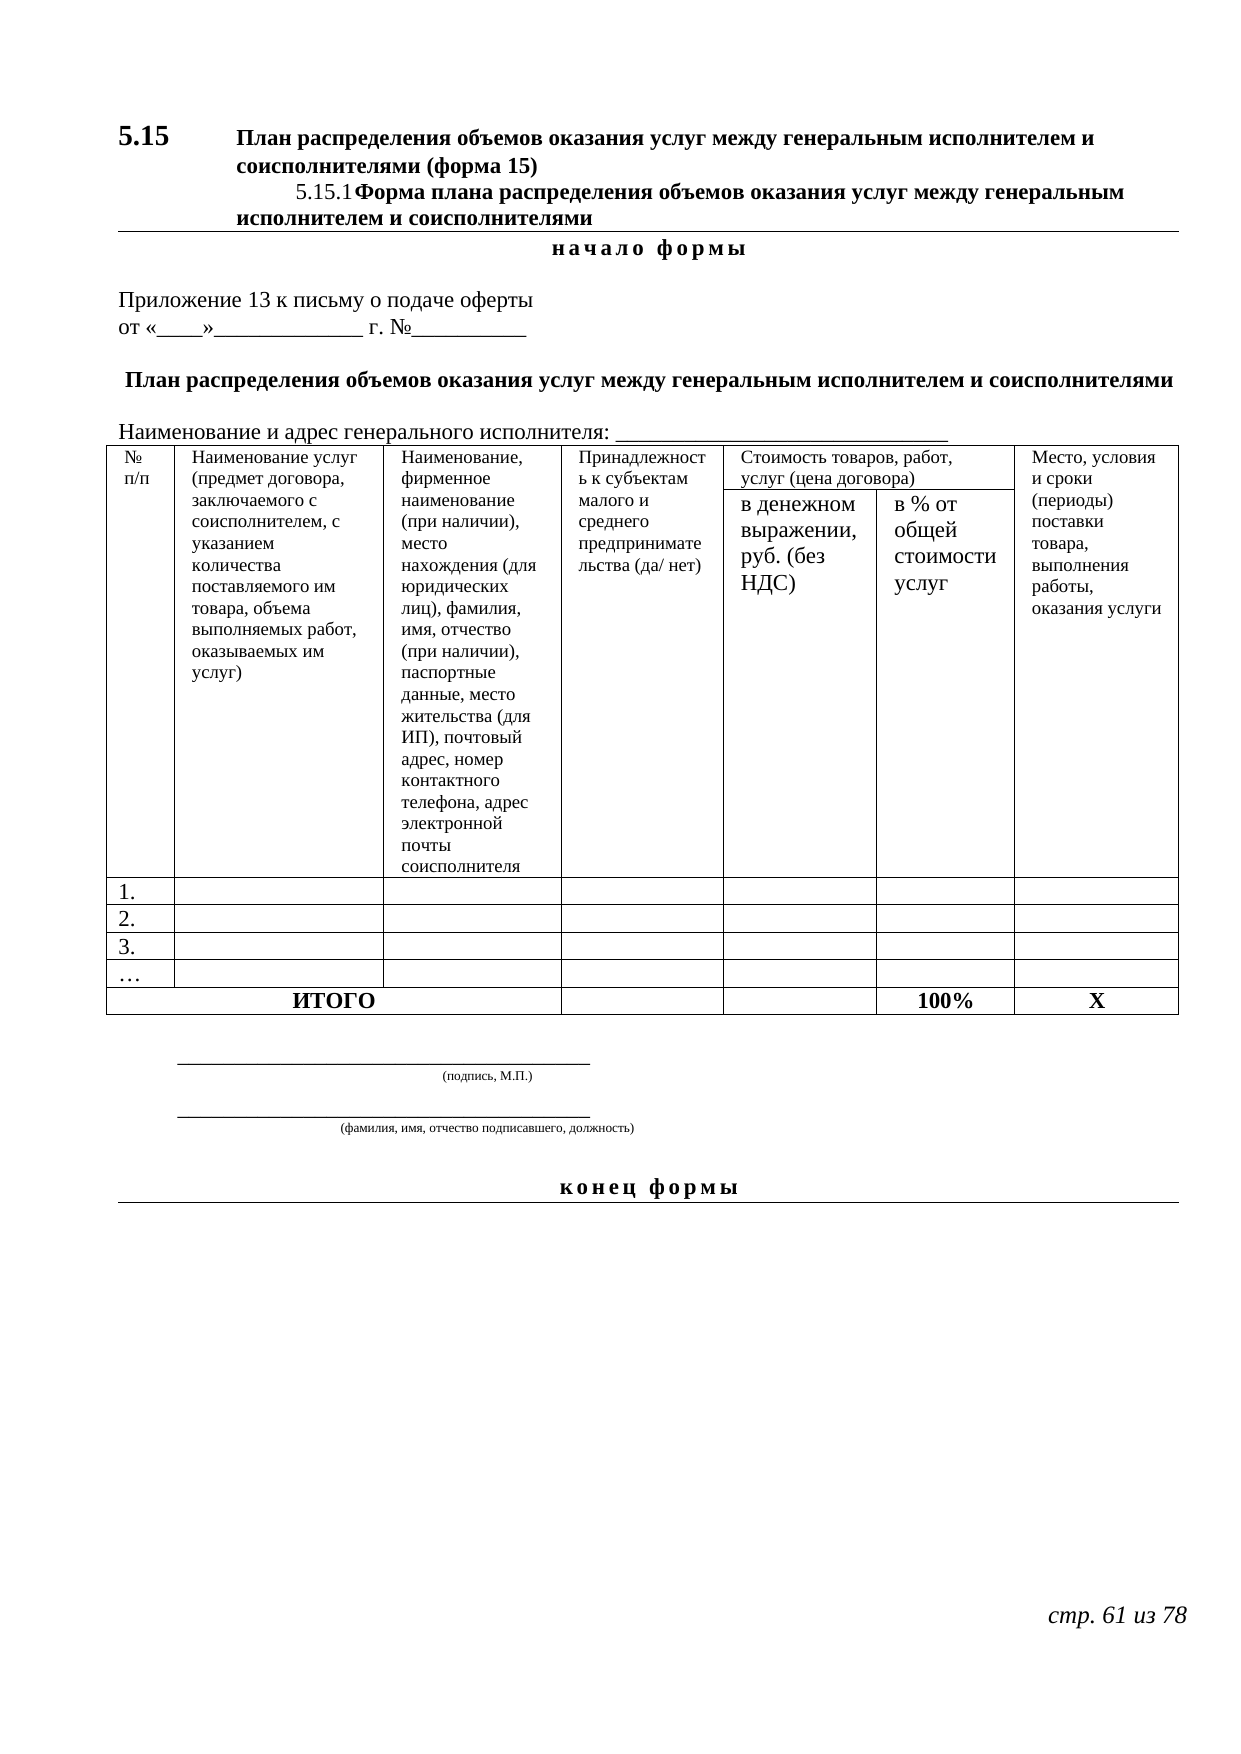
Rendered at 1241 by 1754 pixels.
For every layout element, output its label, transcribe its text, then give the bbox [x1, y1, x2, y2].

table_cell [384, 878, 561, 904]
text Форма плана распределения объемов оказания услуг между генеральным исполнителем и соисполнителями [236, 178, 1181, 231]
table_cell Х [1015, 988, 1178, 1014]
table_header Принадлежность к субъектам малого и среднего предпринимательства (да/ нет) [562, 446, 723, 877]
table_cell [562, 988, 723, 1014]
text Наименование и адрес генерального исполнителя: _____________________________ [118, 418, 1181, 445]
table_cell [1015, 960, 1178, 987]
table_cell [724, 988, 876, 1014]
text План распределения объемов оказания услуг между генеральным исполнителем и соисполнителями [118, 366, 1181, 392]
table_cell [384, 960, 561, 987]
table_cell в % от общей стоимости услуг [877, 490, 1014, 877]
table_cell [175, 878, 383, 904]
table_cell [107, 878, 174, 904]
text конец формы [118, 1173, 1179, 1202]
table_cell в денежном выражении, руб. (без НДС) [724, 490, 876, 877]
text (фамилия, имя, отчество подписавшего, должность) [118, 1120, 797, 1147]
table_cell [562, 905, 723, 932]
table_cell 100% [877, 988, 1014, 1014]
text начало формы [118, 232, 1179, 260]
text ____________________________________ [118, 1094, 1181, 1120]
table_cell [562, 878, 723, 904]
table_cell [384, 933, 561, 959]
text Приложение 13 к письму о подаче оферты от «____»_____________ г. №__________ [118, 287, 1181, 339]
table_cell [1015, 878, 1178, 904]
text (подпись, М.П.) [118, 1068, 797, 1094]
text ____________________________________ [118, 1041, 1181, 1068]
table_cell [724, 905, 876, 932]
table_cell … [107, 960, 174, 987]
subtitle План распределения объемов оказания услуг между генеральным исполнителем и соисполнителями (форма 15) [118, 118, 1181, 178]
table_cell [877, 960, 1014, 987]
table_cell [562, 960, 723, 987]
table_cell [724, 878, 876, 904]
table_cell [877, 878, 1014, 904]
table_cell [175, 933, 383, 959]
table_cell [877, 933, 1014, 959]
table_header Стоимость товаров, работ, услуг (цена договора) [724, 446, 1014, 489]
table_cell [107, 933, 174, 959]
table_header Место, условия и сроки (периоды) поставки товара, выполнения работы, оказания услуги [1015, 446, 1178, 877]
table_cell [562, 933, 723, 959]
table_header № п/п [107, 446, 174, 877]
table_cell [724, 960, 876, 987]
table_cell [1015, 905, 1178, 932]
table_cell [877, 905, 1014, 932]
table_cell [724, 933, 876, 959]
table_cell [107, 905, 174, 932]
table_cell [175, 905, 383, 932]
table_cell [384, 905, 561, 932]
table_cell [1015, 933, 1178, 959]
table_header Наименование, фирменное наименование (при наличии), место нахождения (для юридических лиц), фамилия, имя, отчество (при наличии), паспортные данные, место жительства (для ИП), почтовый адрес, номер контактного телефона, адрес электронной почты соисполнителя [384, 446, 561, 877]
table_cell ИТОГО [107, 988, 561, 1014]
table_header Наименование услуг (предмет договора, заключаемого с соисполнителем, с указанием количества поставляемого им товара, объема выполняемых работ, оказываемых им услуг) [175, 446, 383, 877]
table_cell [175, 960, 383, 987]
